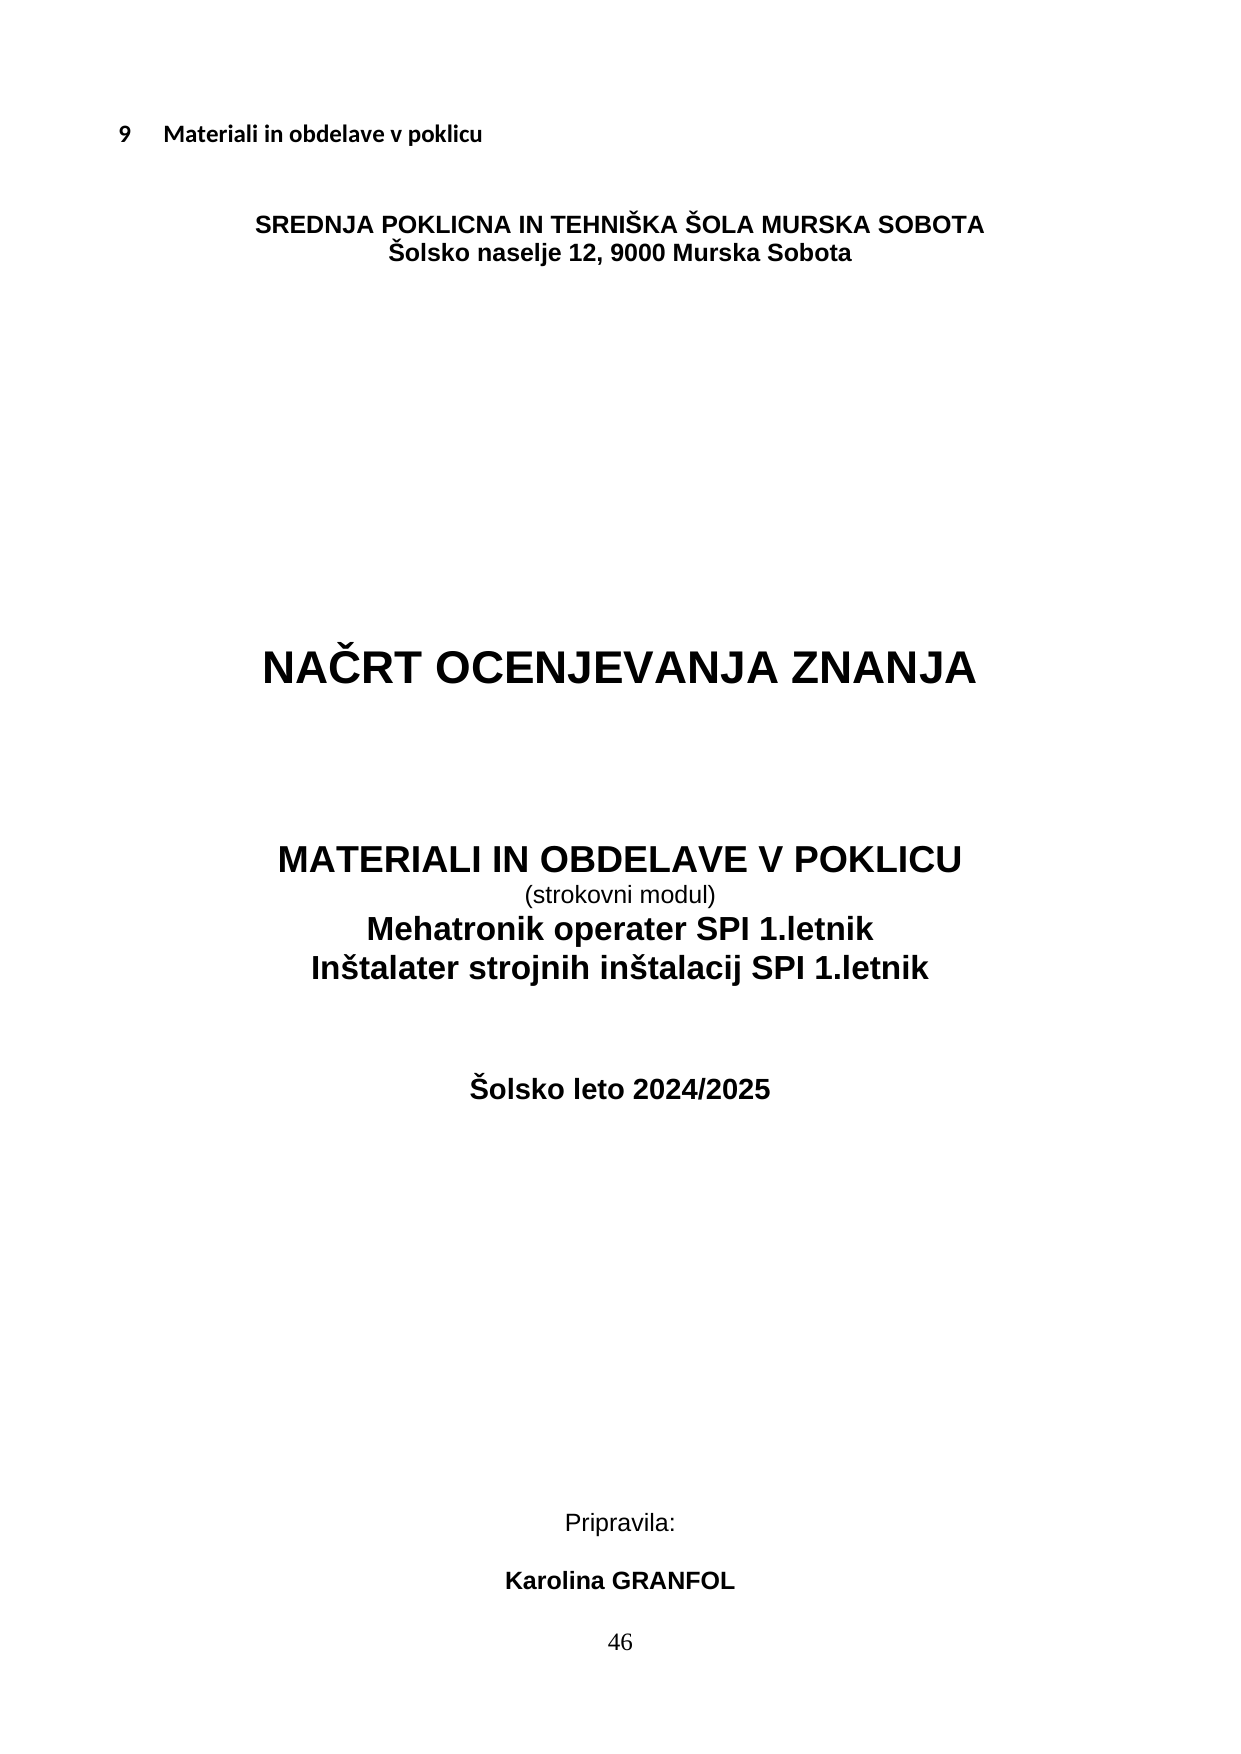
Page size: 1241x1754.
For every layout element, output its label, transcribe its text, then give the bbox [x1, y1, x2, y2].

text Šolsko leto 2024/2025 [118, 1072, 1122, 1106]
text Pripravila: [118, 1508, 1122, 1537]
subtitle Materiali in obdelave v poklicu [118, 118, 1122, 149]
text MATERIALI IN OBDELAVE V POKLICU [118, 837, 1122, 881]
text NAČRT OCENJEVANJA ZNANJA [118, 641, 1122, 694]
text Inštalater strojnih inštalacij SPI 1.letnik [118, 948, 1122, 986]
text Mehatronik operater SPI 1.letnik [118, 909, 1122, 948]
text Karolina GRANFOL [118, 1566, 1122, 1595]
text (strokovni modul) [118, 881, 1122, 909]
text SREDNJA POKLICNA IN TEHNIŠKA ŠOLA MURSKA SOBOTA [118, 210, 1122, 238]
text Šolsko naselje 12, 9000 Murska Sobota [118, 238, 1122, 267]
